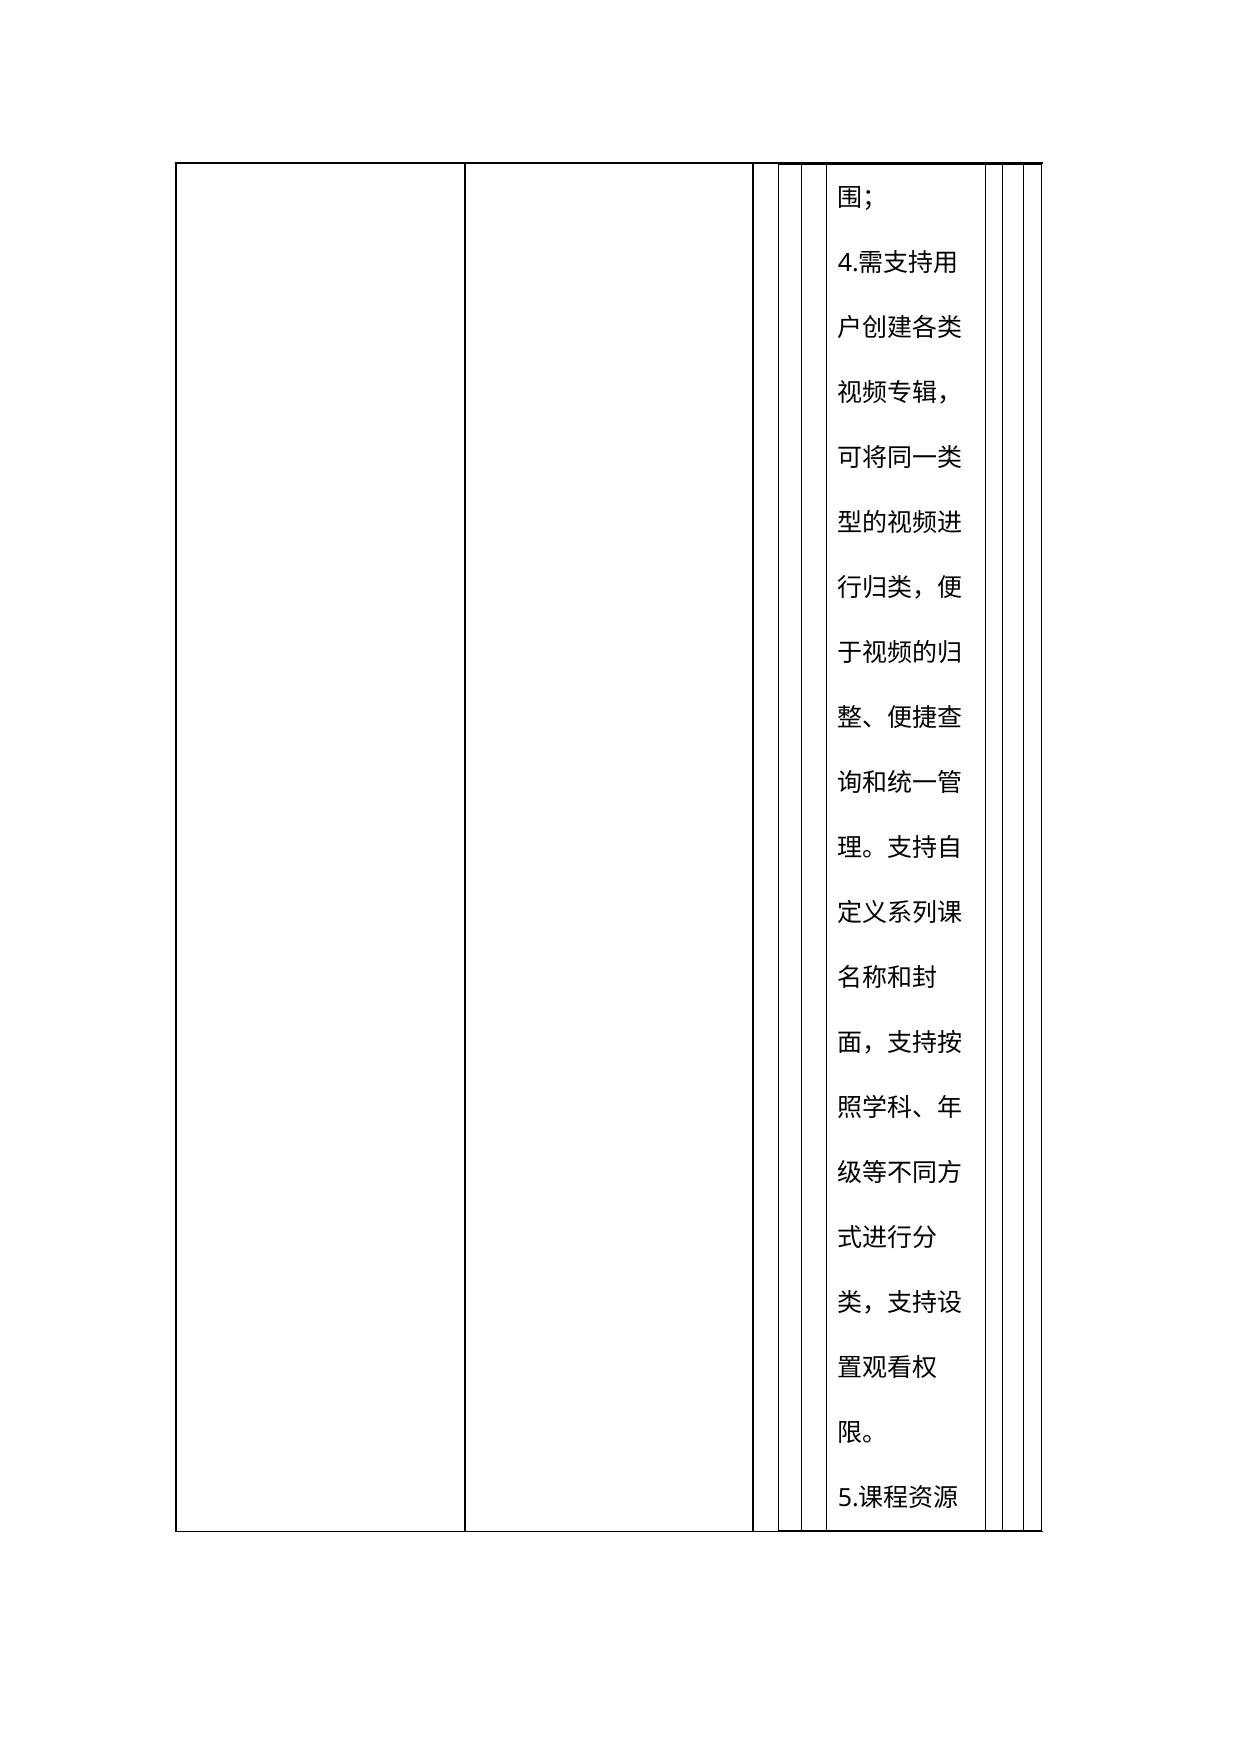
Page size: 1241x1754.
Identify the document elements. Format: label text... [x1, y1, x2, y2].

table_cell [802, 165, 826, 1530]
table_cell [779, 165, 801, 1530]
table_cell [466, 164, 752, 1531]
table_cell 1 [177, 164, 464, 1531]
table_cell [1003, 165, 1023, 1530]
table_cell [1024, 165, 1041, 1530]
table_cell [754, 164, 778, 1531]
table_cell [827, 165, 985, 1530]
table_cell [986, 165, 1002, 1530]
